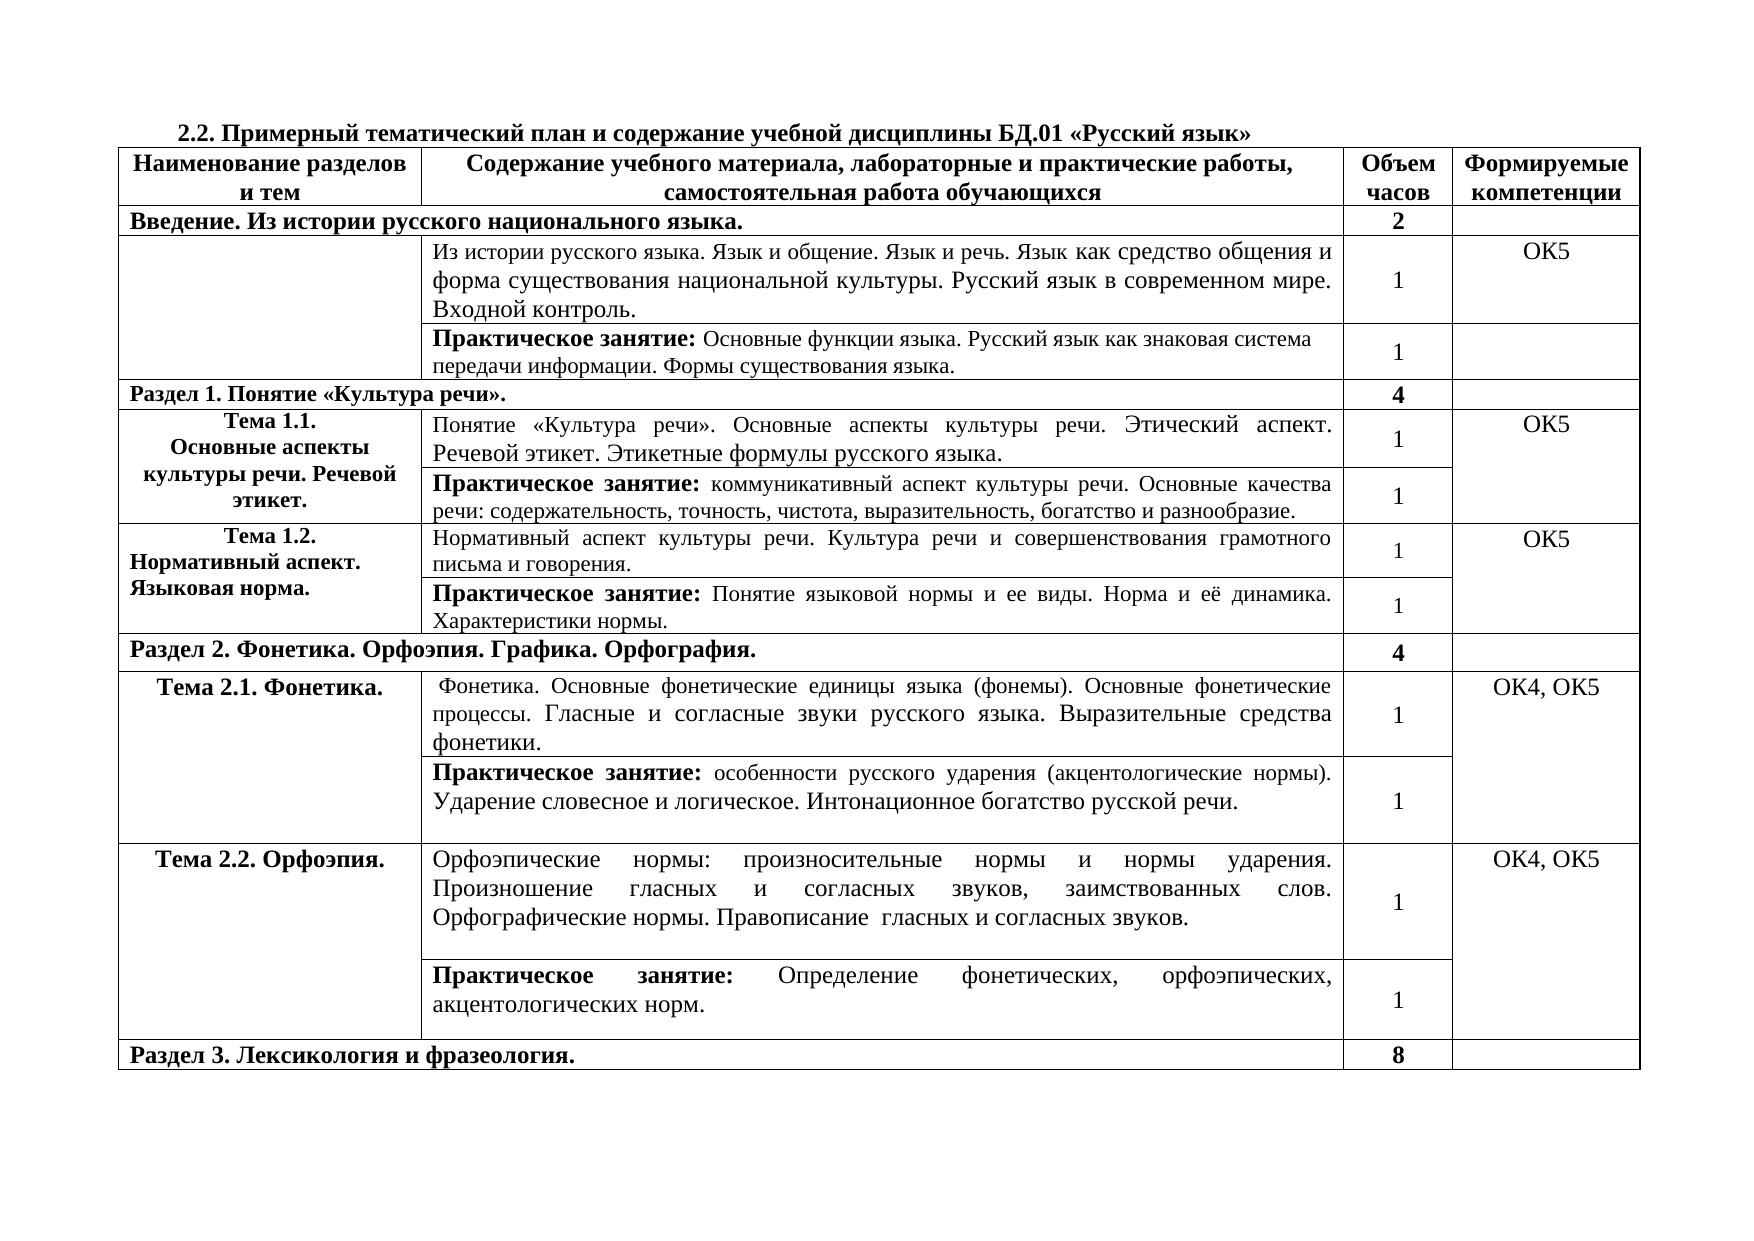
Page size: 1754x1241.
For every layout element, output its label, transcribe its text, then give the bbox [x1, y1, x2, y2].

table_cell ОК4, ОК5 [1453, 672, 1639, 843]
table_cell Практическое занятие: Понятие языковой нормы и ее виды. Норма и её динамика. Характеристики нормы. [422, 578, 1343, 633]
table_cell 1 [1344, 324, 1452, 379]
table_cell [119, 236, 421, 379]
table_cell Тема 1.2. Нормативный аспект. Языковая норма. [119, 524, 421, 633]
table_cell ОК5 [1453, 524, 1639, 633]
table_cell Раздел 3. Лексикология и фразеология. [119, 1040, 1343, 1068]
table_cell Тема 2.2. Орфоэпия. [119, 844, 421, 1039]
table_cell 1 [1344, 960, 1452, 1039]
table_cell Понятие «Культура речи». Основные аспекты культуры речи. Этический аспект. Речевой этикет. Этикетные формулы русского языка. [422, 410, 1343, 467]
table_cell Введение. Из истории русского национального языка. [119, 206, 1343, 235]
table_cell Практическое занятие: Основные функции языка. Русский язык как знаковая система передачи информации. Формы существования языка. [422, 324, 1343, 379]
table_cell Практическое занятие: Определение фонетических, орфоэпических, акцентологических норм. [422, 960, 1343, 1039]
table_cell 1 [1344, 757, 1452, 843]
table_cell ОК5 [1453, 410, 1639, 523]
table_cell 1 [1344, 672, 1452, 756]
table_cell ОК4, ОК5 [1453, 844, 1639, 1039]
table_header Объем часов [1344, 148, 1452, 205]
table_cell 1 [1344, 844, 1452, 959]
table_cell Из истории русского языка. Язык и общение. Язык и речь. Язык как средство общения и форма существования национальной культуры. Русский язык в современном мире. Входной контроль. [422, 236, 1343, 322]
table_cell 4 [1344, 380, 1452, 408]
table_cell [1453, 634, 1639, 671]
table_cell Тема 1.1. Основные аспекты культуры речи. Речевой этикет. [119, 410, 421, 523]
table_header Формируемые компетенции [1453, 148, 1639, 205]
table_cell [1453, 206, 1639, 235]
table_cell Орфоэпические нормы: произносительные нормы и нормы ударения. Произношение гласных и согласных звуков, заимствованных слов. Орфографические нормы. Правописание гласных и согласных звуков. [422, 844, 1343, 959]
table_cell Раздел 1. Понятие «Культура речи». [119, 380, 1343, 408]
table_cell Тема 2.1. Фонетика. [119, 672, 421, 843]
table_header Содержание учебного материала, лабораторные и практические работы, самостоятельная работа обучающихся [422, 148, 1343, 205]
table_cell [1453, 1040, 1639, 1068]
table_cell Нормативный аспект культуры речи. Культура речи и совершенствования грамотного письма и говорения. [422, 524, 1343, 577]
table_cell 1 [1344, 410, 1452, 467]
text 2.2. Примерный тематический план и содержание учебной дисциплины БД.01 «Русский язык» [118, 118, 1636, 147]
table_cell 4 [1344, 634, 1452, 671]
table_cell ОК5 [1453, 236, 1639, 322]
table_cell 2 [1344, 206, 1452, 235]
table_header Наименование разделов и тем [119, 148, 421, 205]
table_cell [1453, 324, 1639, 379]
table_cell Практическое занятие: коммуникативный аспект культуры речи. Основные качества речи: содержательность, точность, чистота, выразительность, богатство и разнообразие. [422, 468, 1343, 523]
table_cell 1 [1344, 236, 1452, 322]
table_cell 1 [1344, 524, 1452, 577]
table_cell Фонетика. Основные фонетические единицы языка (фонемы). Основные фонетические процессы. Гласные и согласные звуки русского языка. Выразительные средства фонетики. [422, 672, 1343, 756]
table_cell 8 [1344, 1040, 1452, 1068]
table_cell Раздел 2. Фонетика. Орфоэпия. Графика. Орфография. [119, 634, 1343, 671]
table_cell [1453, 380, 1639, 408]
table_cell Практическое занятие: особенности русского ударения (акцентологические нормы). Ударение словесное и логическое. Интонационное богатство русской речи. [422, 757, 1343, 843]
table_cell 1 [1344, 468, 1452, 523]
table_cell 1 [1344, 578, 1452, 633]
